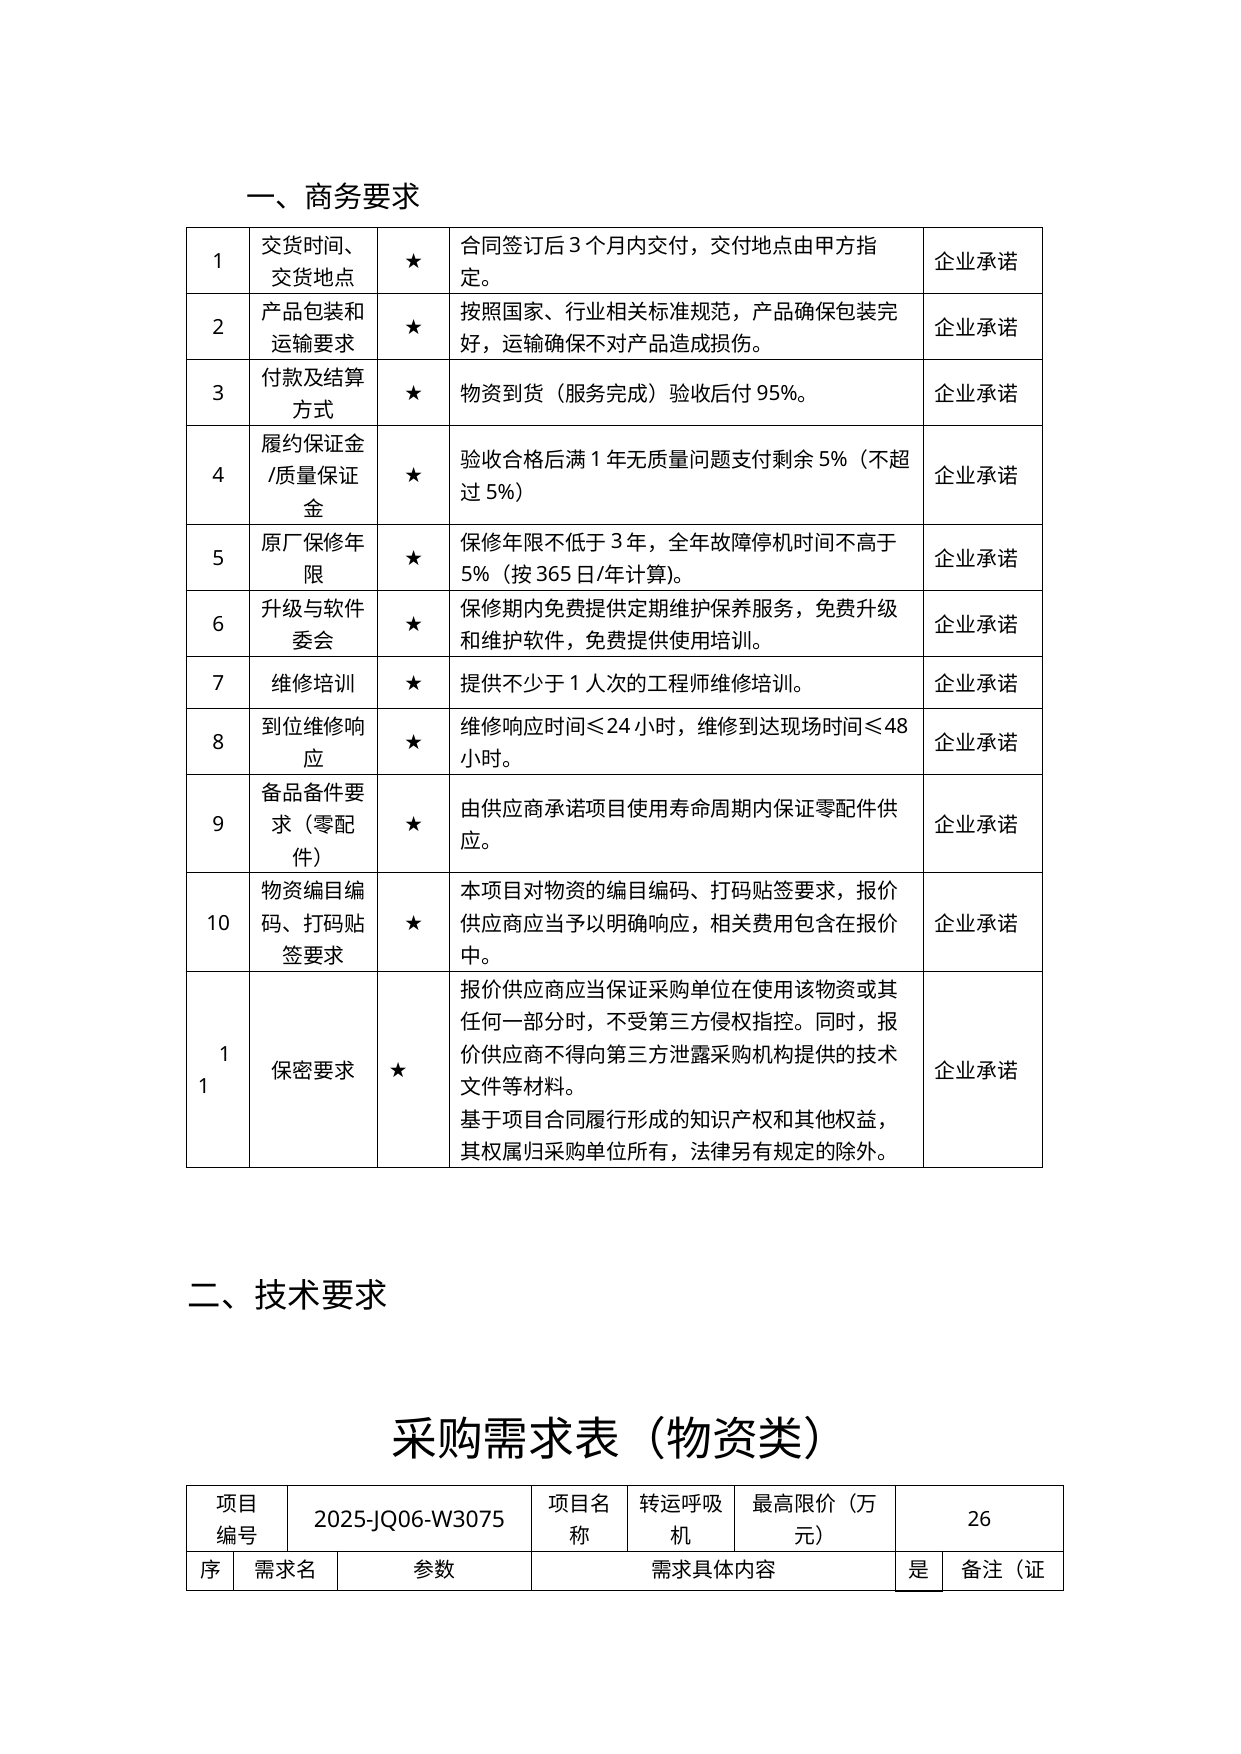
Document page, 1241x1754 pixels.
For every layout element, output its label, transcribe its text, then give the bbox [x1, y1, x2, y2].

table_cell 产品包装和运输要求 [250, 294, 377, 359]
table_cell 企业承诺 [924, 972, 1042, 1167]
table_cell 企业承诺 [924, 591, 1042, 656]
table_cell 6 [187, 591, 249, 656]
table_cell 是否 量化 [896, 1552, 942, 1590]
table_cell 参数 性质 [338, 1552, 531, 1590]
table_header 项目名称 [532, 1486, 627, 1551]
table_header 1 [187, 228, 249, 293]
table_header 交货时间、交货地点 [250, 228, 377, 293]
table_cell 企业承诺 [924, 873, 1042, 971]
table_cell 企业承诺 [924, 709, 1042, 774]
table_cell 11 [187, 972, 249, 1167]
table_cell 5 [187, 525, 249, 590]
table_cell 保密要求 [250, 972, 377, 1167]
table_cell 到位维修响应 [250, 709, 377, 774]
text 采购需求表（物资类） [187, 1387, 1053, 1485]
table_cell 企业承诺 [924, 294, 1042, 359]
table_cell 原厂保修年限 [250, 525, 377, 590]
table_cell 备注（证明材料等其他要求） [943, 1552, 1063, 1590]
table_cell 企业承诺 [924, 775, 1042, 872]
table_header ★ [378, 228, 449, 293]
table_header 转运呼吸机 [628, 1486, 734, 1551]
table_cell ★ [378, 873, 449, 971]
table_cell 由供应商承诺项目使用寿命周期内保证零配件供应。 [450, 775, 923, 872]
table_cell 保修期内免费提供定期维护保养服务，免费升级和维护软件，免费提供使用培训。 [450, 591, 923, 656]
table_cell 序号 [187, 1552, 233, 1590]
subtitle 一、商务要求 [187, 162, 1053, 227]
table_header 最高限价（万元） [735, 1486, 895, 1551]
table_cell ★ [378, 972, 449, 1167]
table_header 2025-JQ06-W3075 [288, 1486, 531, 1551]
table_header 项目 编号 [187, 1486, 287, 1551]
table_cell 需求具体内容 [532, 1552, 895, 1590]
subtitle 技术要求 [187, 1260, 1053, 1325]
table_cell 企业承诺 [924, 525, 1042, 590]
table_cell 备品备件要求（零配件） [250, 775, 377, 872]
table_cell ★ [378, 426, 449, 524]
table_cell ★ [378, 709, 449, 774]
table_cell 企业承诺 [924, 657, 1042, 708]
table_cell 7 [187, 657, 249, 708]
table_header 合同签订后3个月内交付，交付地点由甲方指定。 [450, 228, 923, 293]
table_cell ★ [378, 525, 449, 590]
table_cell ★ [378, 657, 449, 708]
table_cell 提供不少于1人次的工程师维修培训。 [450, 657, 923, 708]
table_cell 需求名称 [234, 1552, 337, 1590]
table_cell 付款及结算方式 [250, 360, 377, 425]
table_cell 10 [187, 873, 249, 971]
table_cell 4 [187, 426, 249, 524]
table_cell 履约保证金/质量保证金 [250, 426, 377, 524]
table_cell ★ [378, 360, 449, 425]
table_cell 本项目对物资的编目编码、打码贴签要求，报价供应商应当予以明确响应，相关费用包含在报价中。 [450, 873, 923, 971]
table_cell 8 [187, 709, 249, 774]
table_cell 物资编目编码、打码贴签要求 [250, 873, 377, 971]
table_cell 升级与软件委会 [250, 591, 377, 656]
table_cell 企业承诺 [924, 360, 1042, 425]
table_cell 物资到货（服务完成）验收后付95%。 [450, 360, 923, 425]
table_cell 9 [187, 775, 249, 872]
table_header 企业承诺 [924, 228, 1042, 293]
table_cell ★ [378, 294, 449, 359]
table_cell ★ [378, 591, 449, 656]
table_cell ★ [378, 775, 449, 872]
table_cell 维修响应时间≤24小时，维修到达现场时间≤48小时。 [450, 709, 923, 774]
table_cell 2 [187, 294, 249, 359]
table_cell 3 [187, 360, 249, 425]
table_cell 验收合格后满1年无质量问题支付剩余5%（不超过5%） [450, 426, 923, 524]
table_cell 企业承诺 [924, 426, 1042, 524]
table_cell 报价供应商应当保证采购单位在使用该物资或其任何一部分时，不受第三方侵权指控。同时，报价供应商不得向第三方泄露采购机构提供的技术文件等材料。 基于项目合同履行形成的知识产权和其他权益，其权属归采购单位所有，法律另有规定的除外。 [450, 972, 923, 1167]
table_cell 按照国家、行业相关标准规范，产品确保包装完好，运输确保不对产品造成损伤。 [450, 294, 923, 359]
table_cell 维修培训 [250, 657, 377, 708]
table_cell 保修年限不低于3年，全年故障停机时间不高于5%（按365日/年计算)。 [450, 525, 923, 590]
table_header 26 [896, 1486, 1063, 1551]
